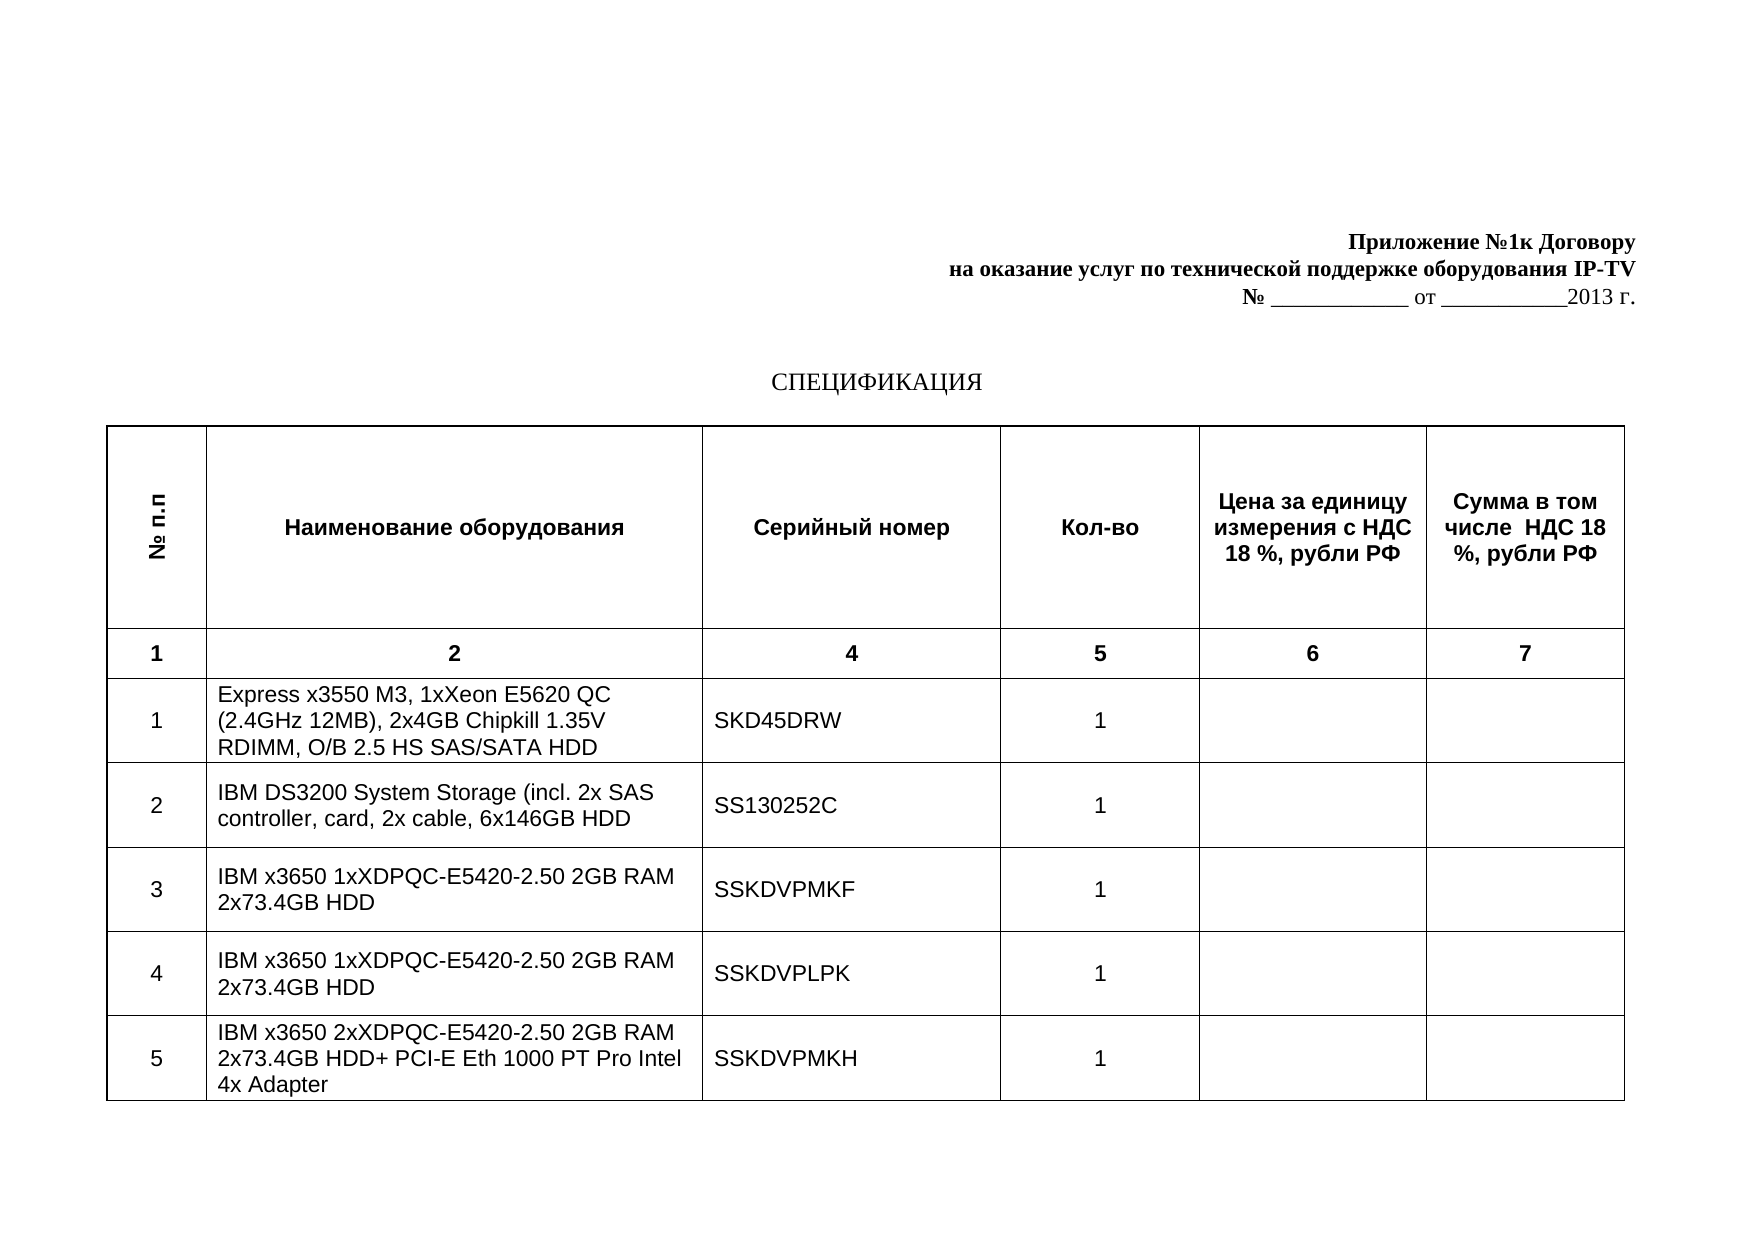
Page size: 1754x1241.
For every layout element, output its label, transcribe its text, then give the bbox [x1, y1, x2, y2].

table_cell 2 [108, 763, 206, 847]
table_cell 1 [108, 679, 206, 762]
table_header Серийный номер [703, 427, 1000, 628]
table_header Наименование оборудования [207, 427, 702, 628]
table_cell IBM x3650 1хXDPQC-E5420-2.50 2GB RAM 2х73.4GB HDD [207, 848, 702, 931]
table_cell [1427, 848, 1624, 931]
table_cell 2 [207, 629, 702, 678]
table_cell [1427, 763, 1624, 847]
text СПЕЦИФИКАЦИЯ [118, 367, 1636, 396]
text № ____________ от ___________2013 г. [118, 281, 1636, 310]
table_cell [1200, 932, 1426, 1015]
table_cell IBM x3650 1хXDPQC-E5420-2.50 2GB RAM 2х73.4GB HDD [207, 932, 702, 1015]
table_header Сумма в том числе НДС 18 %, рубли РФ [1427, 427, 1624, 628]
table_cell 4 [108, 932, 206, 1015]
table_header Цена за единицу измерения с НДС 18 %, рубли РФ [1200, 427, 1426, 628]
table_cell [1200, 763, 1426, 847]
table_cell 4 [703, 629, 1000, 678]
table_cell [1427, 679, 1624, 762]
table_header Кол-во [1001, 427, 1199, 628]
text на оказание услуг по технической поддержке оборудования IP-TV [118, 254, 1636, 281]
table_cell 5 [108, 1016, 206, 1100]
text Приложение №1к Договору [118, 228, 1636, 254]
table_cell 1 [1001, 679, 1199, 762]
table_cell IBM x3650 2хXDPQC-E5420-2.50 2GB RAM 2х73.4GB HDD+ PCI-E Eth 1000 PT Pro Intel 4x Adapter [207, 1016, 702, 1100]
table_header № п.п [108, 427, 206, 628]
table_cell 6 [1200, 629, 1426, 678]
table_cell 1 [1001, 1016, 1199, 1100]
table_cell 1 [1001, 848, 1199, 931]
table_cell SSKDVPLPK [703, 932, 1000, 1015]
table_cell 5 [1001, 629, 1199, 678]
table_cell IBM DS3200 System Storage (incl. 2x SAS controller, card, 2x cable, 6x146GB HDD [207, 763, 702, 847]
table_cell [1200, 679, 1426, 762]
table_cell Express x3550 M3, 1xXeon E5620 QC (2.4GHz 12MB), 2x4GB Chipkill 1.35V RDIMM, O/B 2.5 HS SAS/SATA HDD [207, 679, 702, 762]
table_cell 1 [1001, 763, 1199, 847]
table_cell [1200, 1016, 1426, 1100]
table_cell SS130252C [703, 763, 1000, 847]
table_cell [1200, 848, 1426, 931]
table_cell 1 [1001, 932, 1199, 1015]
table_cell [1427, 932, 1624, 1015]
table_cell 1 [108, 629, 206, 678]
table_cell SSKDVPMKF [703, 848, 1000, 931]
table_cell 3 [108, 848, 206, 931]
table_cell [1427, 1016, 1624, 1100]
table_cell SSKDVPMKH [703, 1016, 1000, 1100]
table_cell SKD45DRW [703, 679, 1000, 762]
table_cell 7 [1427, 629, 1624, 678]
